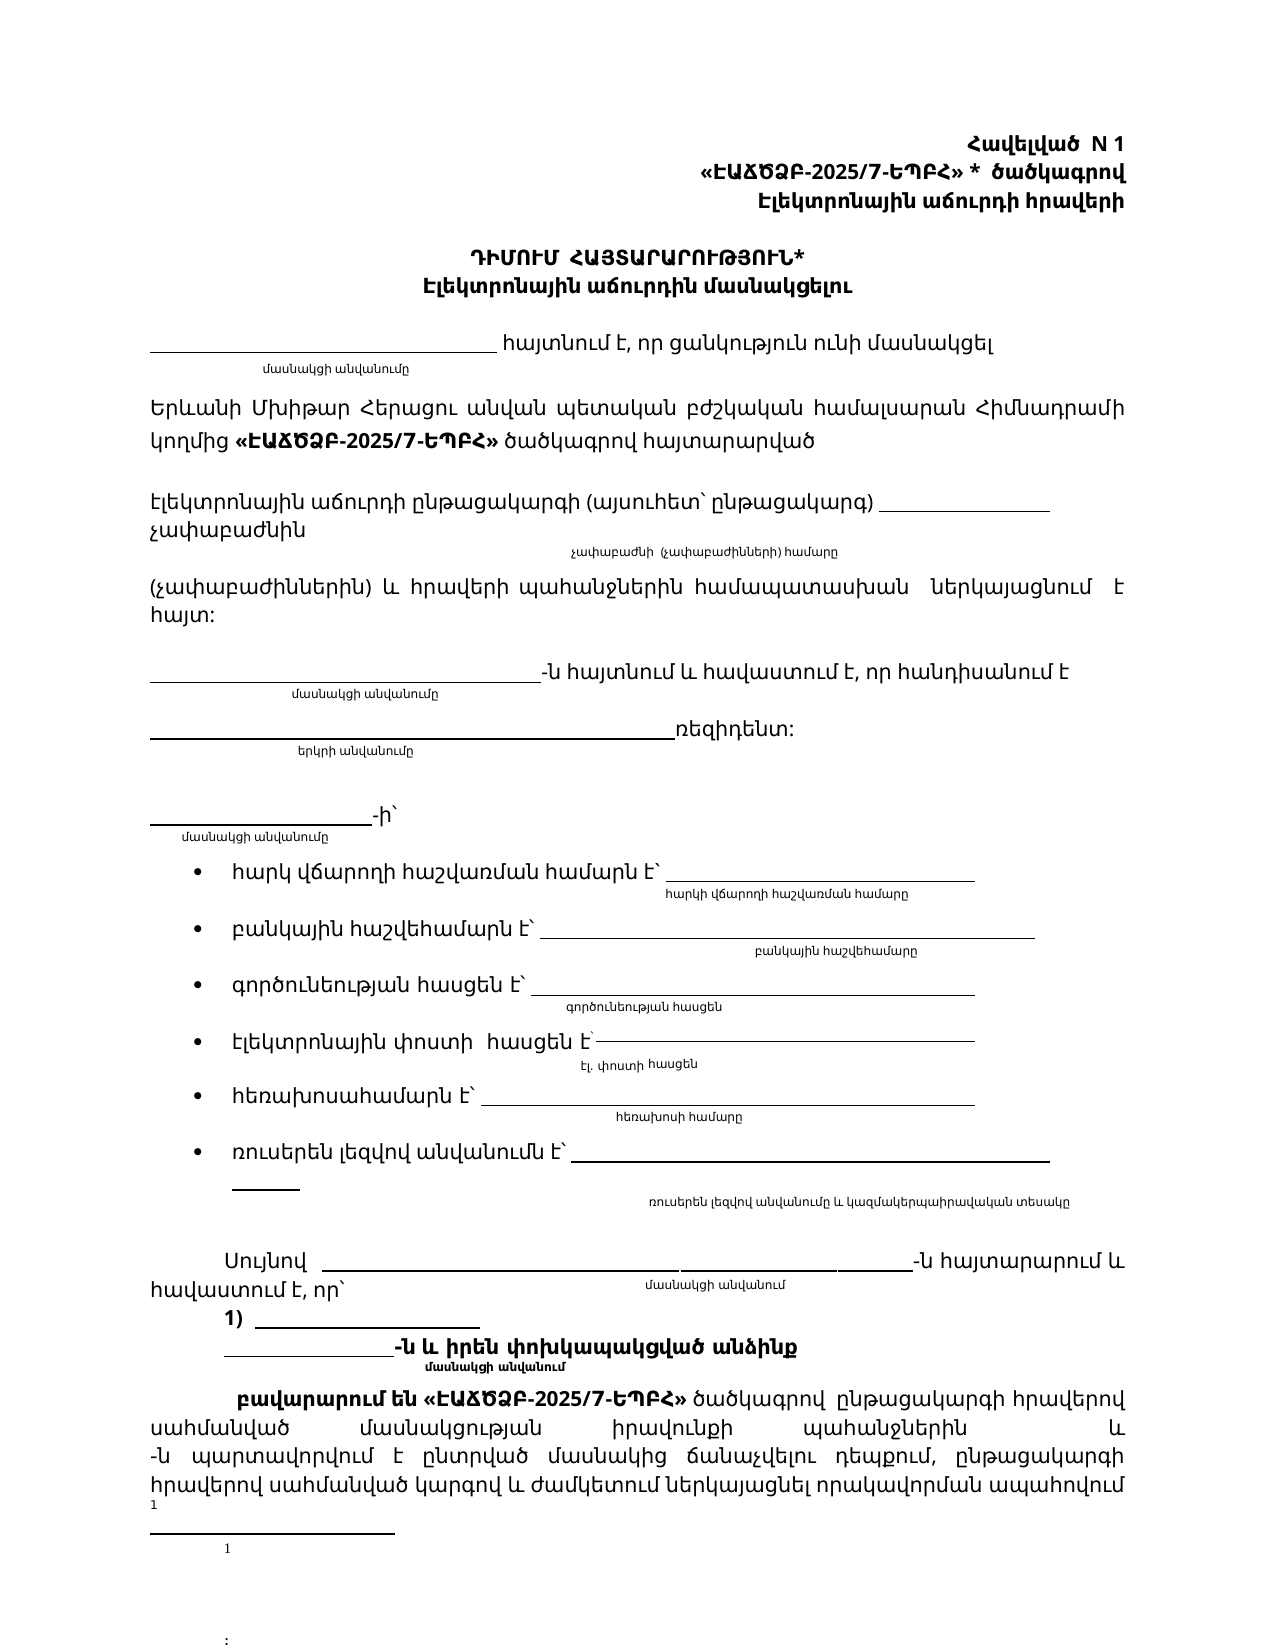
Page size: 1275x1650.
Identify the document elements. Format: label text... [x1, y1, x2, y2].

text ռեզիդենտ: [150, 714, 1125, 743]
text չափաբաժնի (չափաբաժինների) համարը [150, 544, 1125, 572]
text գործունեության հասցեն [150, 999, 1125, 1027]
list հարկ վճարողի հաշվառման համարն է` [194, 857, 1125, 885]
list էլեկտրոնային փոստի հասցեն է՝ [194, 1027, 1125, 1056]
text -ն և իրեն փոխկապակցված անձինք [150, 1332, 1125, 1360]
text Հավելված N 1 [150, 129, 1125, 157]
list ռուսերեն լեզվով անվանումն է՝ [194, 1137, 1125, 1194]
text մասնակցի անվանումը [150, 361, 1125, 389]
text -ն հայտնում և հավաստում է, որ հանդիսանում է [150, 657, 1125, 686]
text (չափաբաժիններին) և հրավերի պահանջներին համապատասխան ներկայացնում է հայտ: [150, 572, 1125, 629]
text մասնակցի անվանում [150, 1360, 1125, 1384]
text Էլեկտրոնային աճուրդի հրավերի [150, 186, 1125, 214]
text բավարարում են «ԷԱՃԾՁԲ-2025/7-ԵՊԲՀ» ծածկագրով ընթացակարգի հրավերով սահմանված մասնակցության իրավունքի պահանջներին և -ն պարտավորվում է ընտրված մասնակից ճանաչվելու դեպքում, ընթացակարգի հրավերով սահմանված կարգով և ժամկետում ներկայացնել որակավորման ապահովում [150, 1384, 1125, 1523]
text Երևանի Մխիթար Հերացու անվան պետական բժշկական համալսարան Հիմնադրամի կողմից «ԷԱՃԾՁԲ-2025/7-ԵՊԲՀ» ծածկագրով հայտարարված [150, 393, 1125, 454]
text հարկի վճարողի հաշվառման համարը [150, 885, 1125, 914]
text էլ. փոստի հասցեն [150, 1056, 1125, 1084]
text մասնակցի անվանումը [150, 828, 1125, 857]
text Սույնով -ն հայտարարում և հավաստում է, որ՝ մասնակցի անվանում [150, 1247, 1125, 1303]
text ռուսերեն լեզվով անվանումը և կազմակերպաիրավական տեսակը [150, 1194, 1125, 1222]
text «ԷԱՃԾՁԲ-2025/7-ԵՊԲՀ» * ծածկագրով [150, 157, 1125, 186]
list բանկային հաշվեհամարն է՝ բանկային հաշվեհամարը [194, 914, 1125, 971]
text էլեկտրոնային աճուրդի ընթացակարգի (այսուհետ՝ ընթացակարգ) չափաբաժնին [150, 487, 1125, 544]
text ԴԻՄՈՒՄ ՀԱՅՏԱՐԱՐՈՒԹՅՈՒՆ* [150, 243, 1125, 271]
text -ի՝ [150, 800, 1125, 828]
text մասնակցի անվանումը [150, 686, 1125, 714]
text հեռախոսի համարը [519, 1108, 1125, 1137]
subtitle Էլեկտրոնային աճուրդին մասնակցելու [150, 271, 1125, 299]
text 1) [150, 1303, 1125, 1332]
text հայտնում է, որ ցանկություն ունի մասնակցել [150, 328, 1125, 356]
list գործունեության հասցեն է՝ [194, 971, 1125, 999]
text երկրի անվանումը [150, 743, 1125, 771]
list հեռախոսահամարն է՝ [194, 1084, 1125, 1108]
